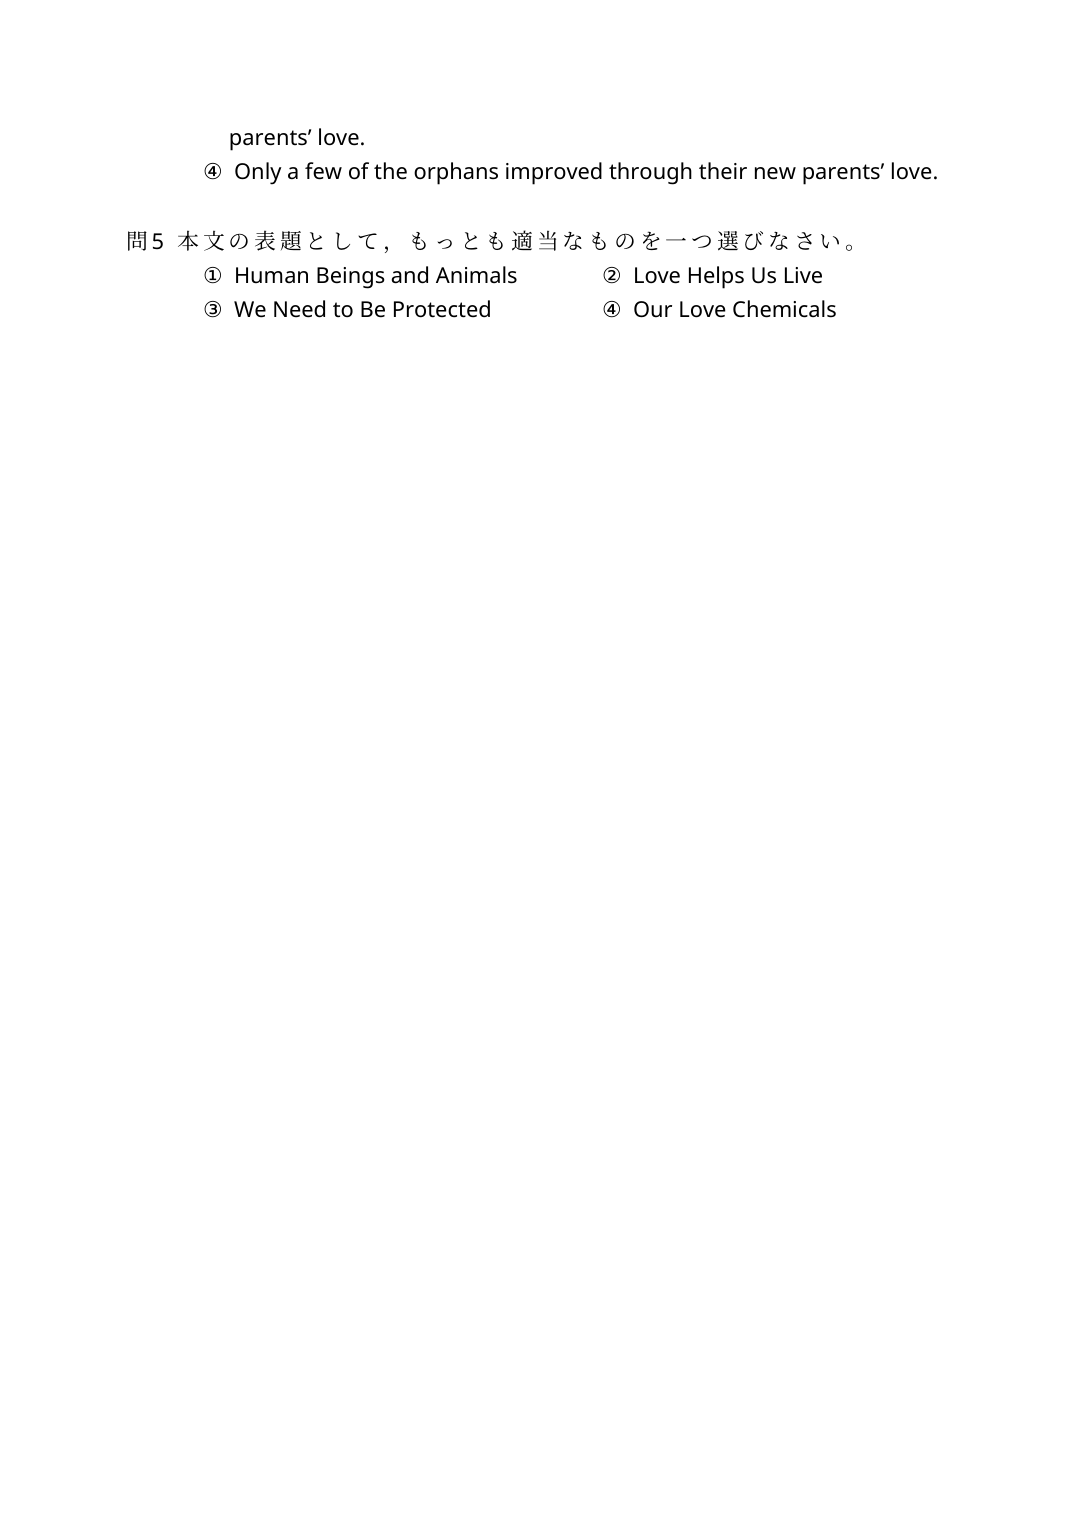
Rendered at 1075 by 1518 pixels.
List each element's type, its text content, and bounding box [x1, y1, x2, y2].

text ③ We Need to Be Protected ④ Our Love Chemicals [191, 292, 961, 327]
text ① Human Beings and Animals ② Love Helps Us Live [191, 257, 961, 292]
text ④ Only a few of the orphans improved through their new parents’ love. [191, 154, 949, 188]
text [191, 119, 949, 154]
text 問5 本文の表題として，もっとも適当なものを一つ選びなさい。 [126, 223, 949, 257]
